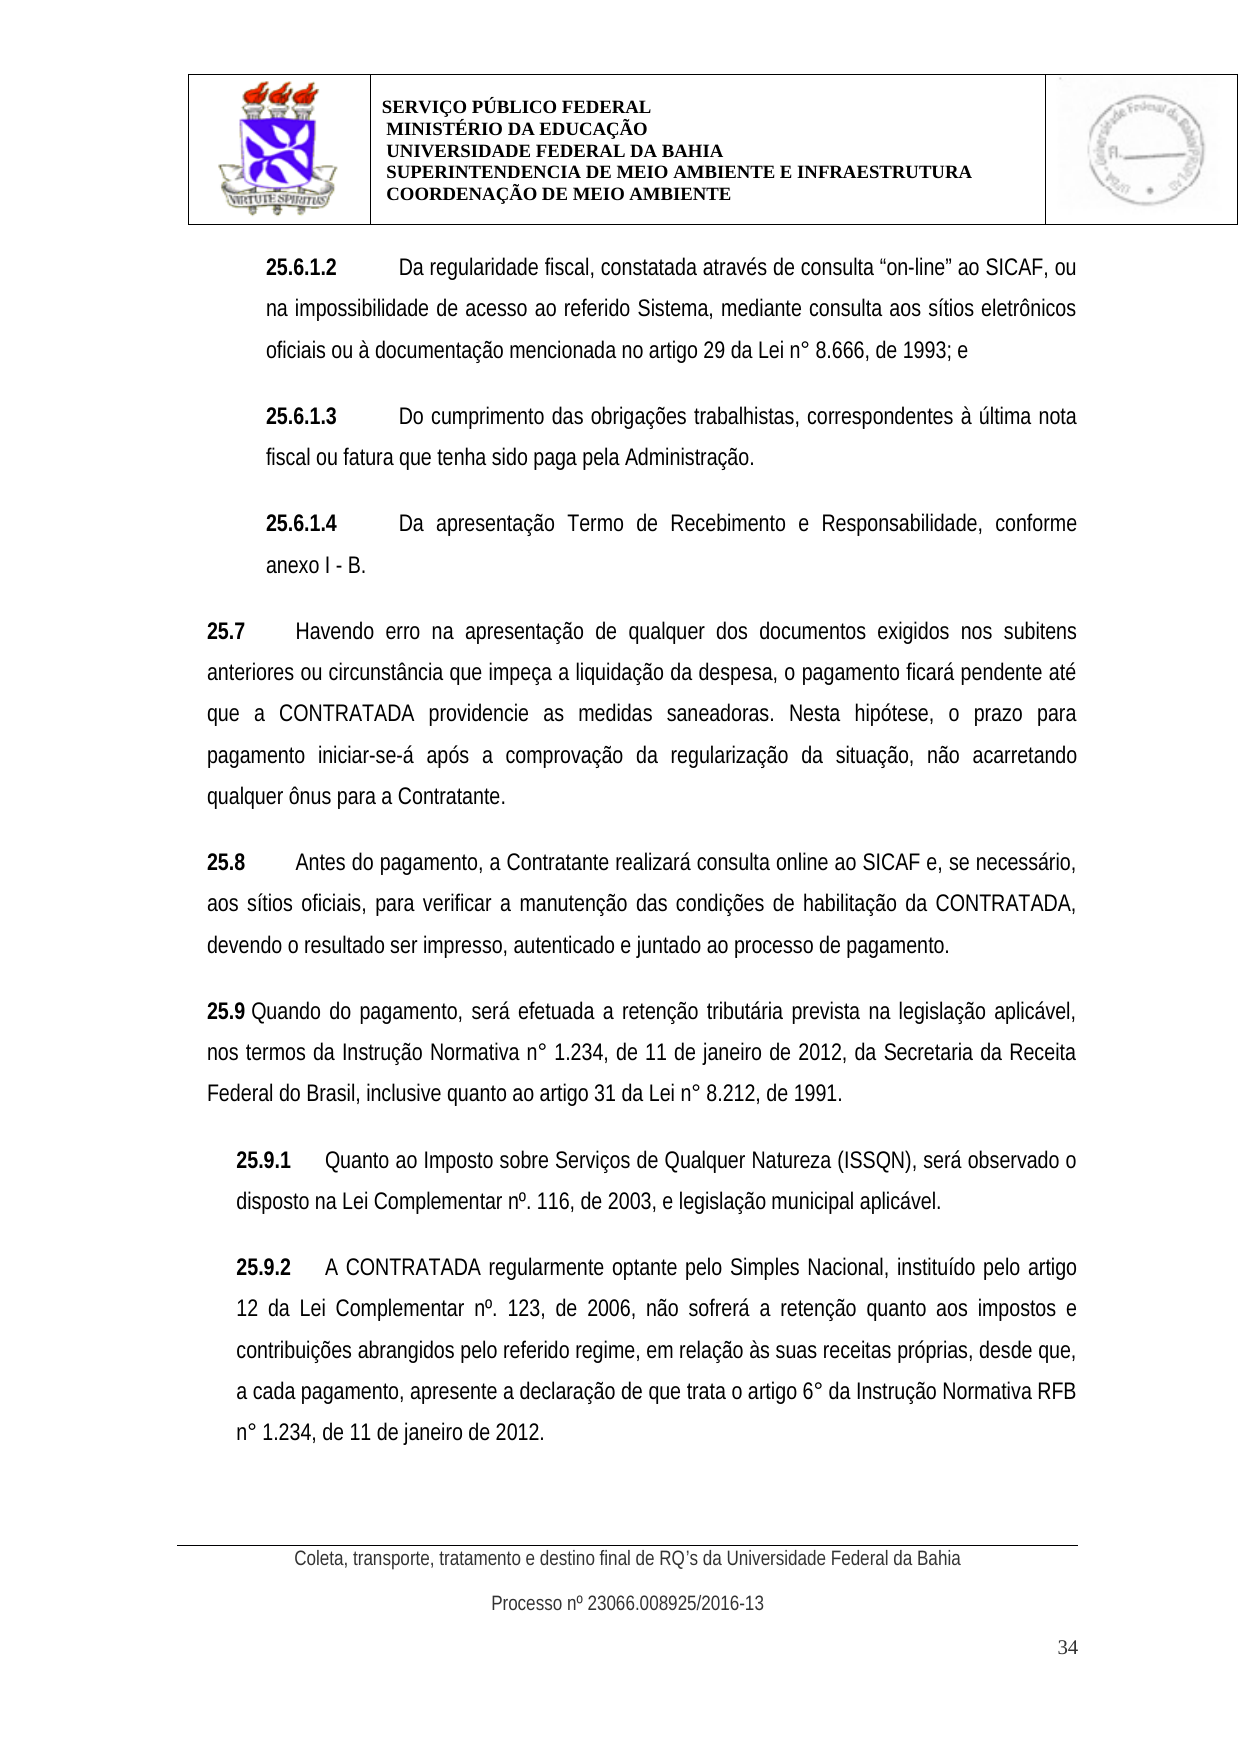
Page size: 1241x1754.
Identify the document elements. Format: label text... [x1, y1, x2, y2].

list Quanto ao Imposto sobre Serviços de Qualquer Natureza (ISSQN), será observado o disposto na Lei Complementar nº. 116, de 2003, e legislação municipal aplicável. [236, 1146, 1078, 1214]
picture [1056, 75, 1223, 224]
list Do cumprimento das obrigações trabalhistas, correspondentes à última nota fiscal ou fatura que tenha sido paga pela Administração. [266, 402, 1078, 471]
list Quando do pagamento, será efetuada a retenção tributária prevista na legislação aplicável, nos termos da Instrução Normativa n° 1.234, de 11 de janeiro de 2012, da Secretaria da Receita Federal do Brasil, inclusive quanto ao artigo 31 da Lei n° 8.212, de 1991. [207, 997, 1078, 1107]
list Da apresentação Termo de Recebimento e Responsabilidade, conforme anexo I - B. [266, 509, 1078, 578]
list Antes do pagamento, a Contratante realizará consulta online ao SICAF e, se necessário, aos sítios oficiais, para verificar a manutenção das condições de habilitação da CONTRATADA, devendo o resultado ser impresso, autenticado e juntado ao processo de pagamento. [207, 848, 1078, 958]
list Havendo erro na apresentação de qualquer dos documentos exigidos nos subitens anteriores ou circunstância que impeça a liquidação da despesa, o pagamento ficará pendente até que a CONTRATADA providencie as medidas saneadoras. Nesta hipótese, o prazo para pagamento iniciar-se-á após a comprovação da regularização da situação, não acarretando qualquer ônus para a Contratante. [207, 617, 1078, 809]
list Da regularidade fiscal, constatada através de consulta “on-line” ao SICAF, ou na impossibilidade de acesso ao referido Sistema, mediante consulta aos sítios eletrônicos oficiais ou à documentação mencionada no artigo 29 da Lei n° 8.666, de 1993; e [266, 253, 1078, 363]
list A CONTRATADA regularmente optante pelo Simples Nacional, instituído pelo artigo 12 da Lei Complementar nº. 123, de 2006, não sofrerá a retenção quanto aos impostos e contribuições abrangidos pelo referido regime, em relação às suas receitas próprias, desde que, a cada pagamento, apresente a declaração de que trata o artigo 6° da Instrução Normativa RFB n° 1.234, de 11 de janeiro de 2012. [236, 1253, 1078, 1446]
picture [217, 79, 339, 219]
